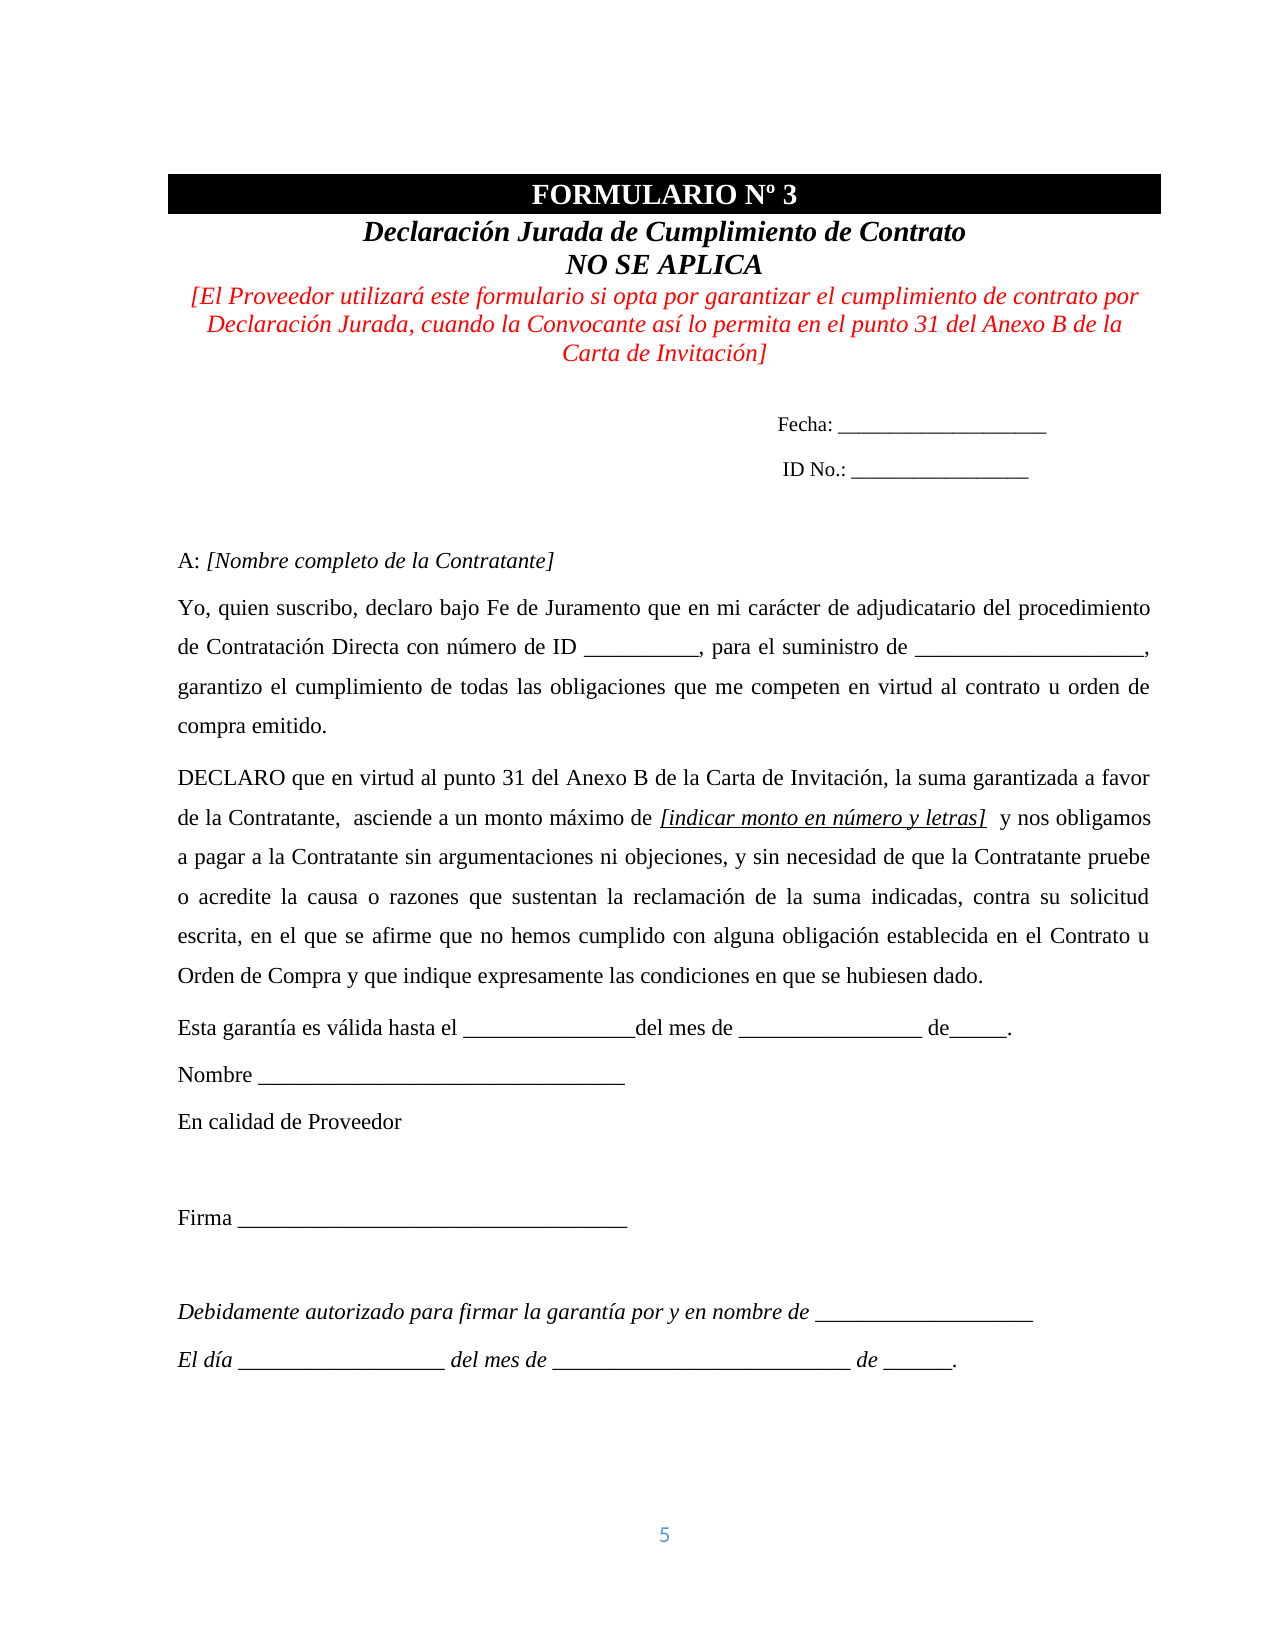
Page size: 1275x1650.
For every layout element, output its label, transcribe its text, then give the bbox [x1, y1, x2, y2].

text Nombre ________________________________ [177, 1061, 1152, 1087]
text Yo, quien suscribo, declaro bajo Fe de Juramento que en mi carácter de adjudicatario del procedimiento de Contratación Directa con número de ID __________, para el suministro de ____________________, garantizo el cumplimiento de todas las obligaciones que me competen en virtud al contrato u orden de compra emitido. [177, 594, 1152, 739]
text [El Proveedor utilizará este formulario si opta por garantizar el cumplimiento de contrato por Declaración Jurada, cuando la Convocante así lo permita en el punto 31 del Anexo B de la Carta de Invitación] [177, 281, 1152, 367]
text DECLARO que en virtud al punto 31 del Anexo B de la Carta de Invitación, la suma garantizada a favor de la Contratante, asciende a un monto máximo de [indicar monto en número y letras] y nos obligamos a pagar a la Contratante sin argumentaciones ni objeciones, y sin necesidad de que la Contratante pruebe o acredite la causa o razones que sustentan la reclamación de la suma indicadas, contra su solicitud escrita, en el que se afirme que no hemos cumplido con alguna obligación establecida en el Contrato u Orden de Compra y que indique expresamente las condiciones en que se hubiesen dado. [177, 764, 1152, 988]
text ID No.: _________________ [777, 457, 1152, 481]
text Firma __________________________________ [177, 1204, 1152, 1230]
text En calidad de Proveedor [177, 1108, 1152, 1134]
text NO SE APLICA [177, 247, 1152, 281]
text Fecha: ____________________ [702, 412, 1152, 436]
text Debidamente autorizado para firmar la garantía por y en nombre de ___________________ [177, 1298, 1152, 1325]
text El día __________________ del mes de __________________________ de ______. [177, 1346, 1152, 1372]
text A: [Nombre completo de la Contratante] [177, 547, 1152, 573]
text FORMULARIO Nº 3 [169, 175, 1160, 213]
text Esta garantía es válida hasta el _______________del mes de ________________ de_____. [177, 1014, 1152, 1040]
text Declaración Jurada de Cumplimiento de Contrato [177, 214, 1152, 247]
